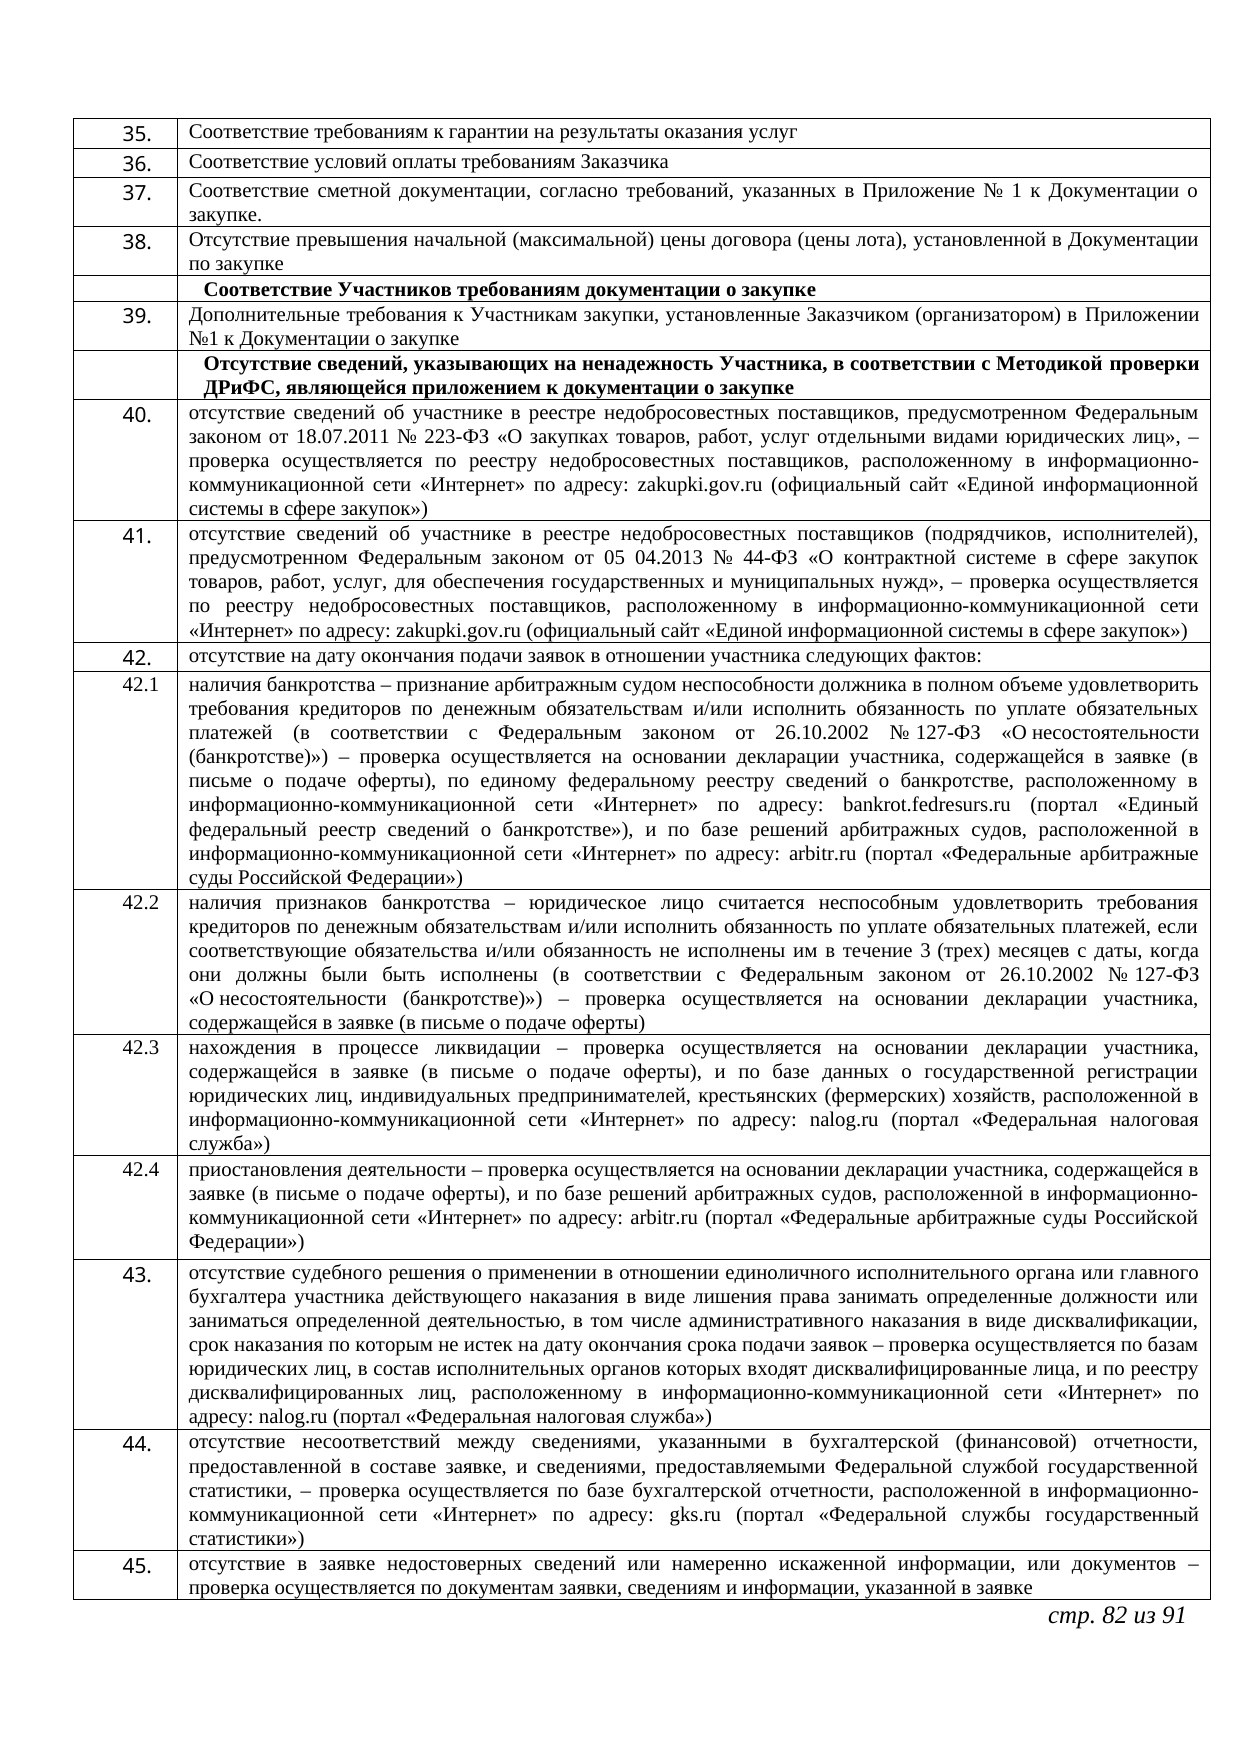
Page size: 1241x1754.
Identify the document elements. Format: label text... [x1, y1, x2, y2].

table_cell [74, 302, 177, 350]
table_cell наличия признаков банкротства – юридическое лицо считается неспособным удовлетворить требования кредиторов по денежным обязательствам и/или исполнить обязанность по уплате обязательных платежей, если соответствующие обязательства и/или обязанность не исполнены им в течение 3 (трех) месяцев с даты, когда они должны были быть исполнены (в соответствии с Федеральным законом от 26.10.2002 № 127-ФЗ «О несостоятельности (банкротстве)») – проверка осуществляется на основании декларации участника, содержащейся в заявке (в письме о подаче оферты) [178, 890, 1210, 1034]
table_cell [74, 276, 177, 301]
table_cell 42.3 [74, 1035, 177, 1155]
table_cell Соответствие сметной документации, согласно требований, указанных в Приложение № 1 к Документации о закупке. [178, 178, 1210, 226]
table_cell [74, 1551, 177, 1599]
table_cell [74, 643, 177, 671]
table_cell Соответствие требованиям к гарантии на результаты оказания услуг [178, 119, 1210, 148]
table_cell Соответствие Участников требованиям документации о закупке [178, 276, 1210, 301]
table_cell отсутствие сведений об участнике в реестре недобросовестных поставщиков, предусмотренном Федеральным законом от 18.07.2011 № 223-ФЗ «О закупках товаров, работ, услуг отдельными видами юридических лиц», – проверка осуществляется по реестру недобросовестных поставщиков, расположенному в информационно-коммуникационной сети «Интернет» по адресу: zakupki.gov.ru (официальный сайт «Единой информационной системы в сфере закупок») [178, 400, 1210, 520]
table_cell отсутствие судебного решения о применении в отношении единоличного исполнительного органа или главного бухгалтера участника действующего наказания в виде лишения права занимать определенные должности или заниматься определенной деятельностью, в том числе административного наказания в виде дисквалификации, срок наказания по которым не истек на дату окончания срока подачи заявок – проверка осуществляется по базам юридических лиц, в состав исполнительных органов которых входят дисквалифицированные лица, и по реестру дисквалифицированных лиц, расположенному в информационно-коммуникационной сети «Интернет» по адресу: nalog.ru (портал «Федеральная налоговая служба») [178, 1260, 1210, 1428]
table_cell [74, 119, 177, 148]
table_cell нахождения в процессе ликвидации – проверка осуществляется на основании декларации участника, содержащейся в заявке (в письме о подаче оферты), и по базе данных о государственной регистрации юридических лиц, индивидуальных предпринимателей, крестьянских (фермерских) хозяйств, расположенной в информационно-коммуникационной сети «Интернет» по адресу: nalog.ru (портал «Федеральная налоговая служба») [178, 1035, 1210, 1155]
table_cell Отсутствие превышения начальной (максимальной) цены договора (цены лота), установленной в Документации по закупке [178, 227, 1210, 275]
table_cell [74, 400, 177, 520]
table_cell отсутствие несоответствий между сведениями, указанными в бухгалтерской (финансовой) отчетности, предоставленной в составе заявке, и сведениями, предоставляемыми Федеральной службой государственной статистики, – проверка осуществляется по базе бухгалтерской отчетности, расположенной в информационно-коммуникационной сети «Интернет» по адресу: gks.ru (портал «Федеральной службы государственный статистики») [178, 1430, 1210, 1550]
table_cell [74, 227, 177, 275]
table_cell [74, 178, 177, 226]
table_cell Отсутствие сведений, указывающих на ненадежность Участника, в соответствии с Методикой проверки ДРиФС, являющейся приложением к документации о закупке [178, 351, 1210, 399]
table_cell [74, 521, 177, 642]
table_cell отсутствие в заявке недостоверных сведений или намеренно искаженной информации, или документов – проверка осуществляется по документам заявки, сведениям и информации, указанной в заявке [178, 1551, 1210, 1599]
table_cell 42.2 [74, 890, 177, 1034]
table_cell [74, 1260, 177, 1428]
table_cell 42.4 [74, 1156, 177, 1259]
table_cell [74, 351, 177, 399]
table_cell наличия банкротства – признание арбитражным судом неспособности должника в полном объеме удовлетворить требования кредиторов по денежным обязательствам и/или исполнить обязанность по уплате обязательных платежей (в соответствии с Федеральным законом от 26.10.2002 № 127-ФЗ «О несостоятельности (банкротстве)») – проверка осуществляется на основании декларации участника, содержащейся в заявке (в письме о подаче оферты), по единому федеральному реестру сведений о банкротстве, расположенному в информационно-коммуникационной сети «Интернет» по адресу: bankrot.fedresurs.ru (портал «Единый федеральный реестр сведений о банкротстве»), и по базе решений арбитражных судов, расположенной в информационно-коммуникационной сети «Интернет» по адресу: arbitr.ru (портал «Федеральные арбитражные суды Российской Федерации») [178, 672, 1210, 889]
table_cell приостановления деятельности – проверка осуществляется на основании декларации участника, содержащейся в заявке (в письме о подаче оферты), и по базе решений арбитражных судов, расположенной в информационно-коммуникационной сети «Интернет» по адресу: arbitr.ru (портал «Федеральные арбитражные суды Российской Федерации») [178, 1156, 1210, 1259]
table_cell [74, 149, 177, 177]
table_cell Дополнительные требования к Участникам закупки, установленные Заказчиком (организатором) в Приложении №1 к Документации о закупке [178, 302, 1210, 350]
table_cell Соответствие условий оплаты требованиям Заказчика [178, 149, 1210, 177]
table_cell отсутствие сведений об участнике в реестре недобросовестных поставщиков (подрядчиков, исполнителей), предусмотренном Федеральным законом от 05 04.2013 № 44-ФЗ «О контрактной системе в сфере закупок товаров, работ, услуг, для обеспечения государственных и муниципальных нужд», – проверка осуществляется по реестру недобросовестных поставщиков, расположенному в информационно-коммуникационной сети «Интернет» по адресу: zakupki.gov.ru (официальный сайт «Единой информационной системы в сфере закупок») [178, 521, 1210, 642]
table_cell 42.1 [74, 672, 177, 889]
table_cell [74, 1430, 177, 1550]
table_cell отсутствие на дату окончания подачи заявок в отношении участника следующих фактов: [178, 643, 1210, 671]
